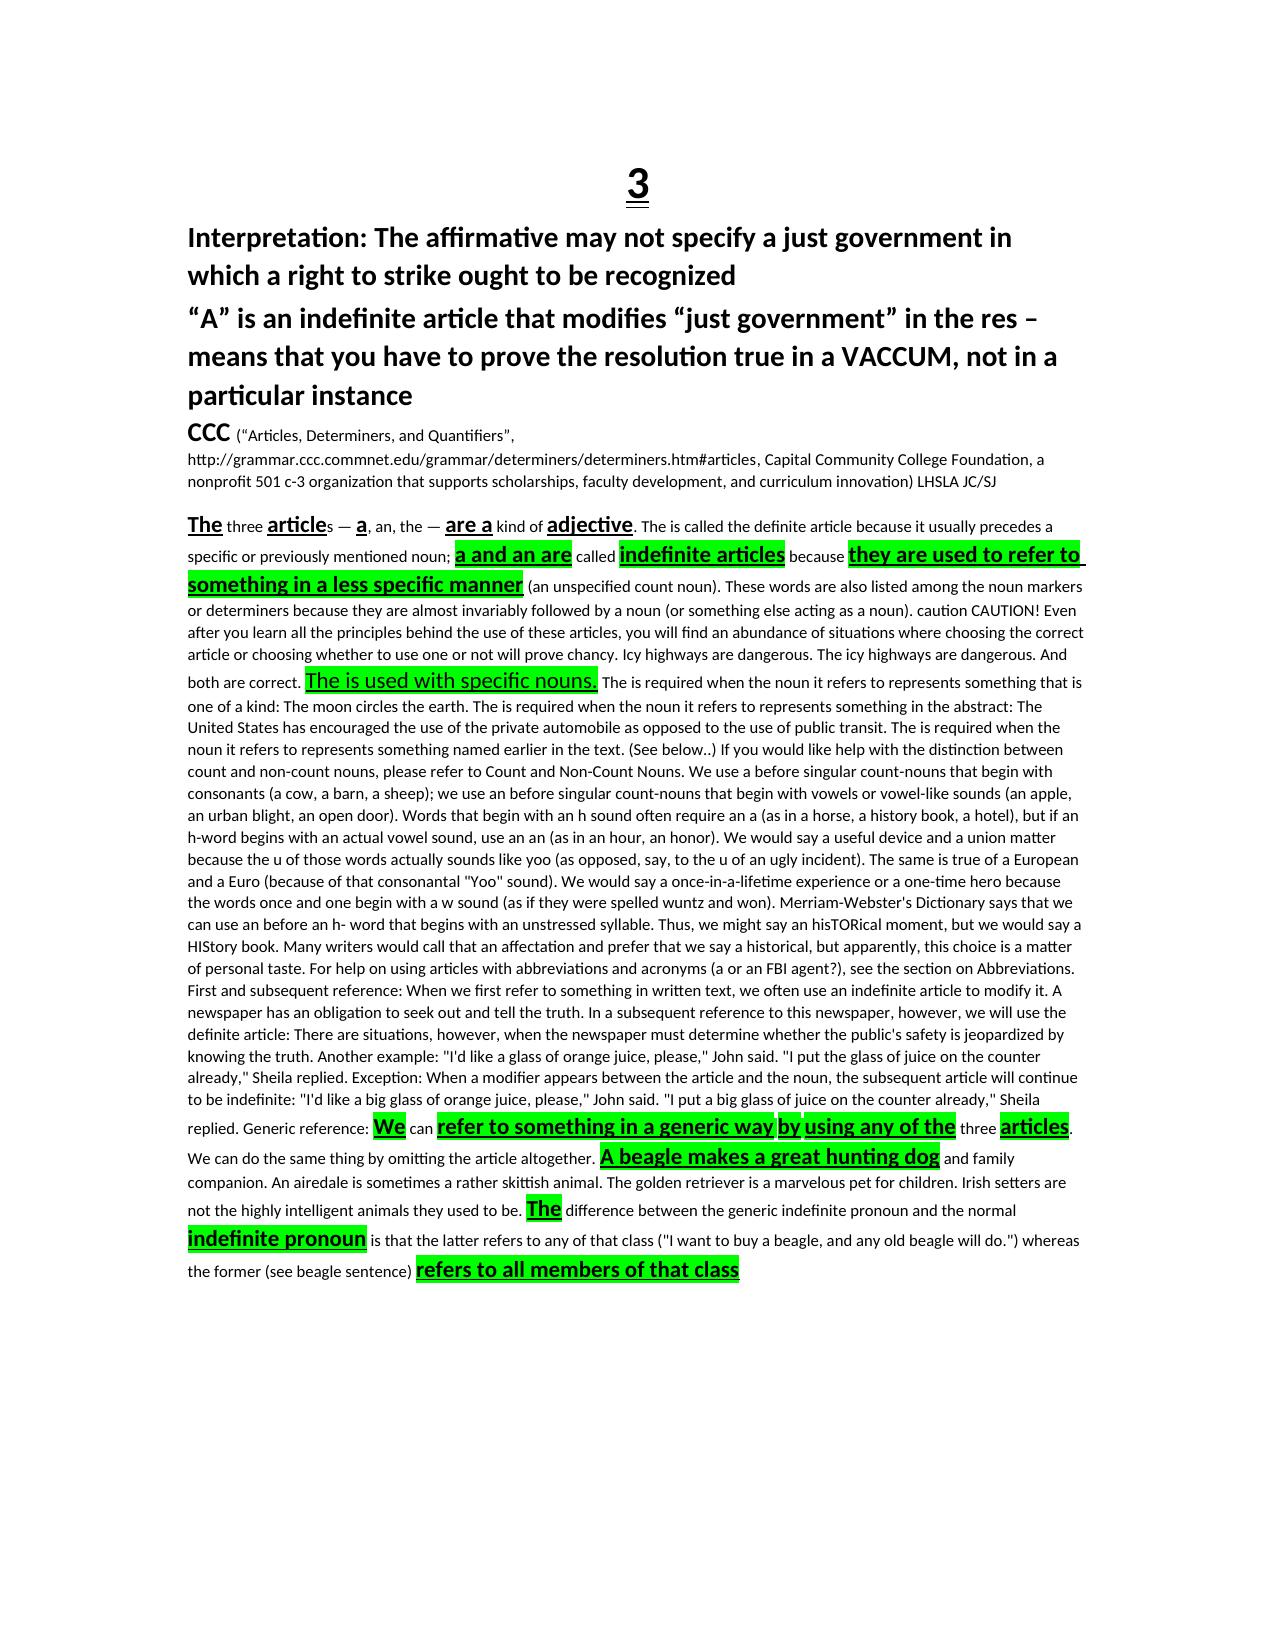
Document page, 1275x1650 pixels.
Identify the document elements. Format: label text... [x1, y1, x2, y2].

subtitle Interpretation: The affirmative may not specify a just government in which a right to strike ought to be recognized [187, 219, 1087, 293]
subtitle 3 [187, 154, 1087, 210]
text CCC (“Articles, Determiners, and Quantifiers”, http://grammar.ccc.commnet.edu/grammar/determiners/determiners.htm#articles, Capital Community College Foundation, a nonprofit 501 c-3 organization that supports scholarships, faculty development, and curriculum innovation) LHSLA JC/SJ [187, 415, 1087, 492]
text The three articles — a, an, the — are a kind of adjective. The is called the definite article because it usually precedes a specific or previously mentioned noun; a and an are called indefinite articles because they are used to refer to something in a less specific manner (an unspecified count noun). These words are also listed among the noun markers or determiners because they are almost invariably followed by a noun (or something else acting as a noun). caution CAUTION! Even after you learn all the principles behind the use of these articles, you will find an abundance of situations where choosing the correct article or choosing whether to use one or not will prove chancy. Icy highways are dangerous. The icy highways are dangerous. And both are correct. The is used with specific nouns. The is required when the noun it refers to represents something that is one of a kind: The moon circles the earth. The is required when the noun it refers to represents something in the abstract: The United States has encouraged the use of the private automobile as opposed to the use of public transit. The is required when the noun it refers to represents something named earlier in the text. (See below..) If you would like help with the distinction between count and non-count nouns, please refer to Count and Non-Count Nouns. We use a before singular count-nouns that begin with consonants (a cow, a barn, a sheep); we use an before singular count-nouns that begin with vowels or vowel-like sounds (an apple, an urban blight, an open door). Words that begin with an h sound often require an a (as in a horse, a history book, a hotel), but if an h-word begins with an actual vowel sound, use an an (as in an hour, an honor). We would say a useful device and a union matter because the u of those words actually sounds like yoo (as opposed, say, to the u of an ugly incident). The same is true of a European and a Euro (because of that consonantal "Yoo" sound). We would say a once-in-a-lifetime experience or a one-time hero because the words once and one begin with a w sound (as if they were spelled wuntz and won). Merriam-Webster's Dictionary says that we can use an before an h- word that begins with an unstressed syllable. Thus, we might say an hisTORical moment, but we would say a HIStory book. Many writers would call that an affectation and prefer that we say a historical, but apparently, this choice is a matter of personal taste. For help on using articles with abbreviations and acronyms (a or an FBI agent?), see the section on Abbreviations. First and subsequent reference: When we first refer to something in written text, we often use an indefinite article to modify it. A newspaper has an obligation to seek out and tell the truth. In a subsequent reference to this newspaper, however, we will use the definite article: There are situations, however, when the newspaper must determine whether the public's safety is jeopardized by knowing the truth. Another example: "I'd like a glass of orange juice, please," John said. "I put the glass of juice on the counter already," Sheila replied. Exception: When a modifier appears between the article and the noun, the subsequent article will continue to be indefinite: "I'd like a big glass of orange juice, please," John said. "I put a big glass of juice on the counter already," Sheila replied. Generic reference: We can refer to something in a generic way by using any of the three articles. We can do the same thing by omitting the article altogether. A beagle makes a great hunting dog and family companion. An airedale is sometimes a rather skittish animal. The golden retriever is a marvelous pet for children. Irish setters are not the highly intelligent animals they used to be. The difference between the generic indefinite pronoun and the normal indefinite pronoun is that the latter refers to any of that class ("I want to buy a beagle, and any old beagle will do.") whereas the former (see beagle sentence) refers to all members of that class [187, 510, 1087, 1283]
subtitle “A” is an indefinite article that modifies “just government” in the res – means that you have to prove the resolution true in a VACCUM, not in a particular instance [187, 300, 1087, 412]
